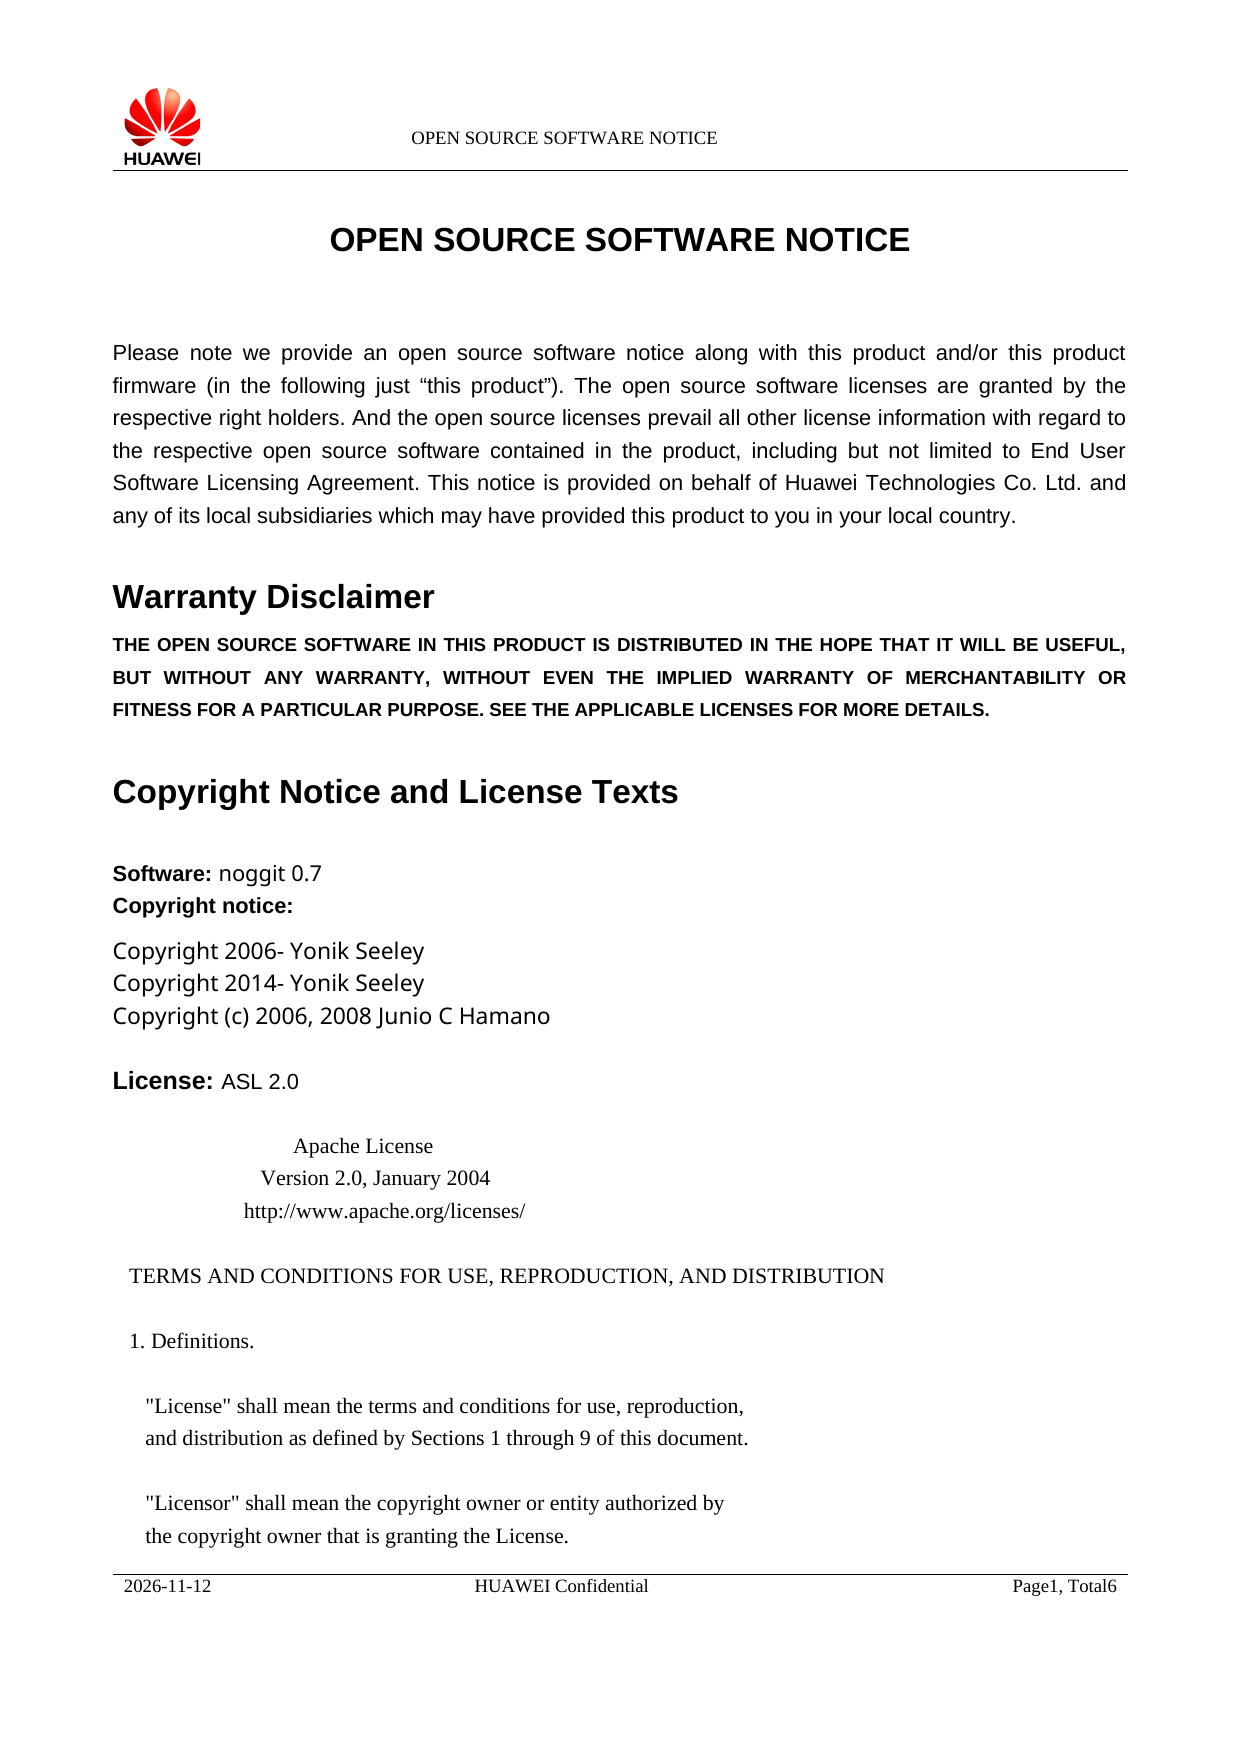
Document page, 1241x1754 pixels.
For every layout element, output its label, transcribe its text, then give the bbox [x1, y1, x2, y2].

text The open source software in this product is distributed in the hope that it will be useful, but WITHOUT ANY WARRANTY, without even the implied warranty of MERCHANTABILITY or FITNESS FOR A PARTICULAR PURPOSE. See the applicable licenses for more details. [112, 629, 1128, 726]
text License: ASL 2.0 [112, 1064, 1128, 1096]
text Copyright notice: [112, 889, 1128, 921]
title Software: noggit 0.7 [112, 856, 1128, 889]
text Warranty Disclaimer [112, 564, 1128, 629]
text Please note we provide an open source software notice along with this product and/or this product firmware (in the following just “this product”). The open source software licenses are granted by the respective right holders. And the open source licenses prevail all other license information with regard to the respective open source software contained in the product, including but not limited to End User Software Licensing Agreement. This notice is provided on behalf of Huawei Technologies Co. Ltd. and any of its local subsidiaries which may have provided this product to you in your local country. [112, 336, 1128, 531]
text Copyright 2006- Yonik Seeley Copyright 2014- Yonik Seeley Copyright (c) 2006, 2008 Junio C Hamano [112, 934, 1128, 1064]
text Copyright Notice and License Texts [112, 759, 1128, 824]
text OPEN SOURCE SOFTWARE NOTICE [112, 206, 1128, 271]
picture [124, 88, 201, 165]
